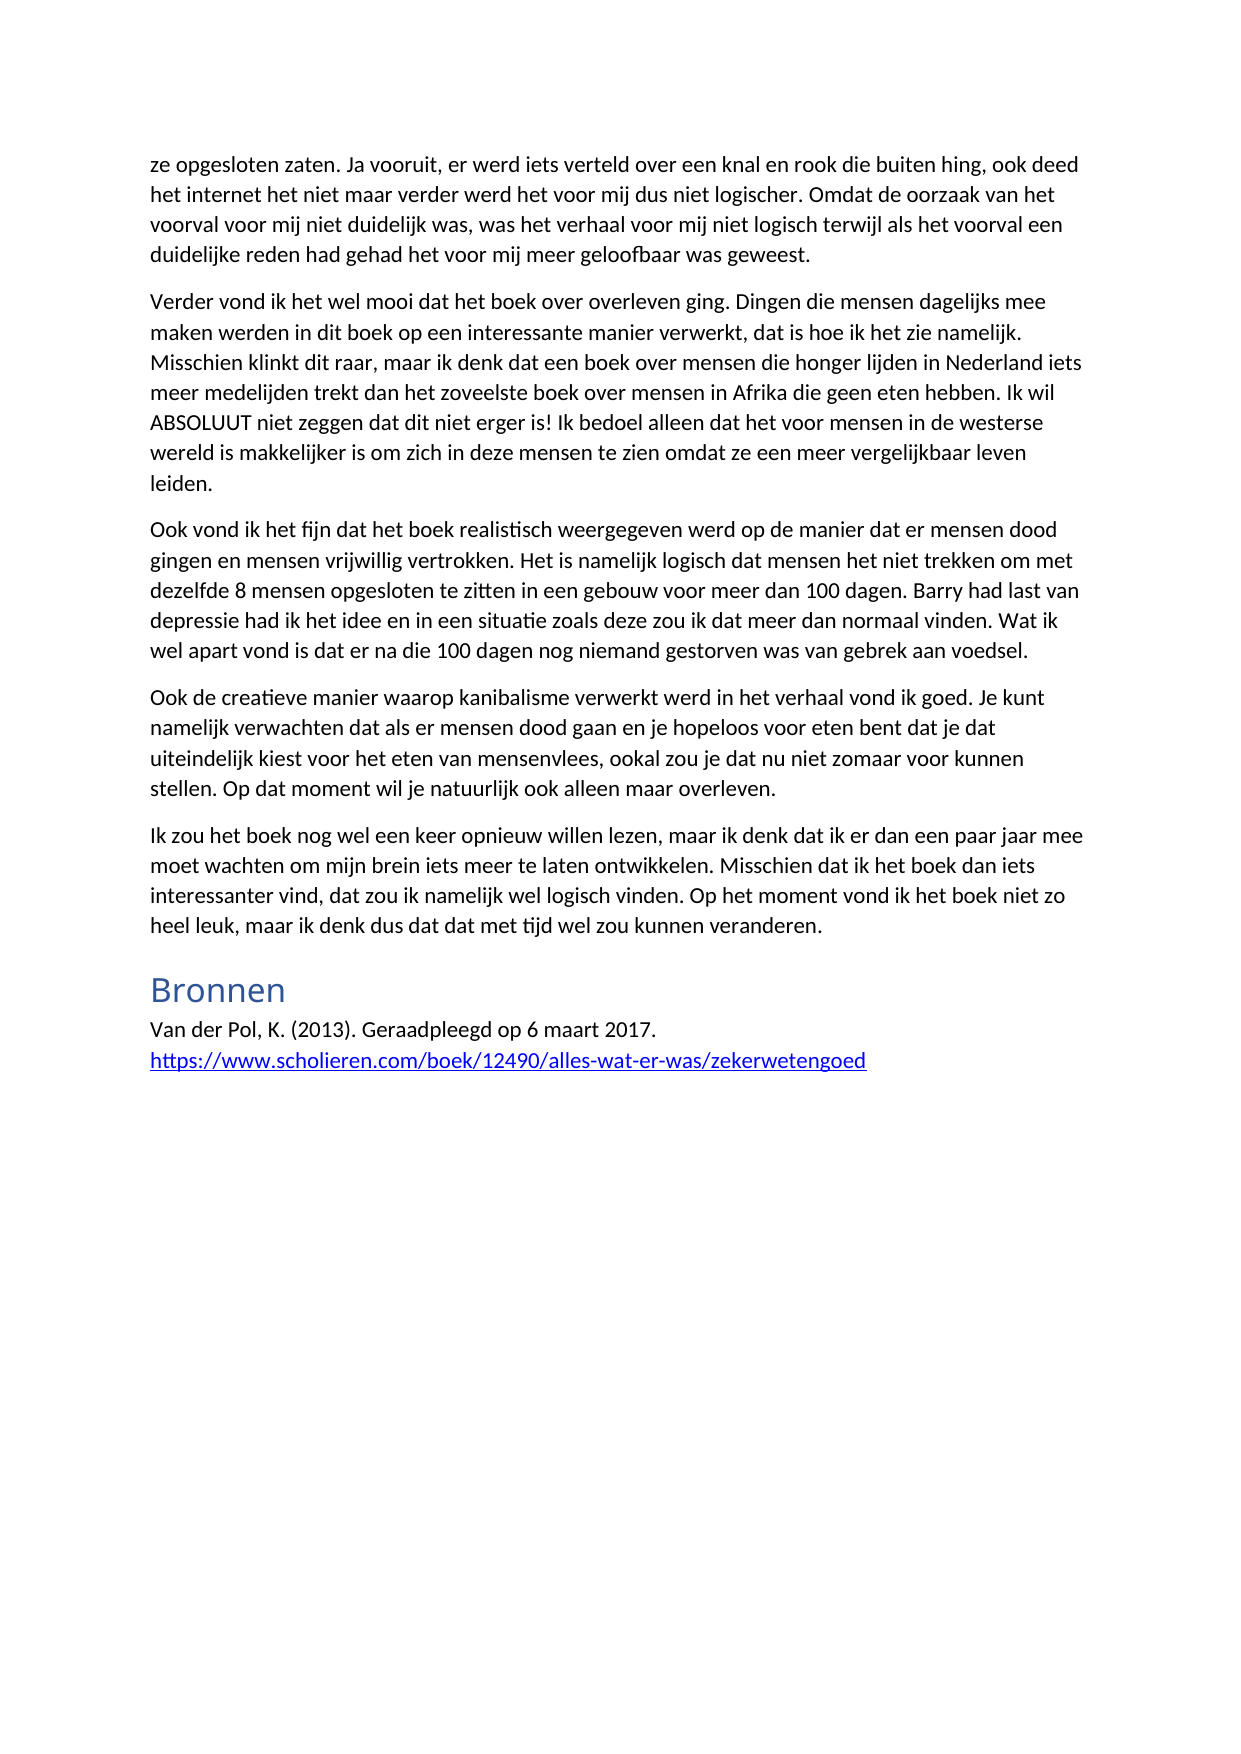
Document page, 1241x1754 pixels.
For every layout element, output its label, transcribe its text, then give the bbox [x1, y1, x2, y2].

text Ook de creatieve manier waarop kanibalisme verwerkt werd in het verhaal vond ik goed. Je kunt namelijk verwachten dat als er mensen dood gaan en je hopeloos voor eten bent dat je dat uiteindelijk kiest voor het eten van mensenvlees, ookal zou je dat nu niet zomaar voor kunnen stellen. Op dat moment wil je natuurlijk ook alleen maar overleven. [150, 683, 1090, 802]
text Verder vond ik het wel mooi dat het boek over overleven ging. Dingen die mensen dagelijks mee maken werden in dit boek op een interessante manier verwerkt, dat is hoe ik het zie namelijk. Misschien klinkt dit raar, maar ik denk dat een boek over mensen die honger lijden in Nederland iets meer medelijden trekt dan het zoveelste boek over mensen in Afrika die geen eten hebben. Ik wil ABSOLUUT niet zeggen dat dit niet erger is! Ik bedoel alleen dat het voor mensen in de westerse wereld is makkelijker is om zich in deze mensen te zien omdat ze een meer vergelijkbaar leven leiden. [150, 287, 1090, 497]
subtitle Bronnen [150, 967, 1090, 1012]
text Van der Pol, K. (2013). Geraadpleegd op 6 maart 2017. [150, 1016, 1090, 1044]
text Ook vond ik het fijn dat het boek realistisch weergegeven werd op de manier dat er mensen dood gingen en mensen vrijwillig vertrokken. Het is namelijk logisch dat mensen het niet trekken om met dezelfde 8 mensen opgesloten te zitten in een gebouw voor meer dan 100 dagen. Barry had last van depressie had ik het idee en in een situatie zoals deze zou ik dat meer dan normaal vinden. Wat ik wel apart vond is dat er na die 100 dagen nog niemand gestorven was van gebrek aan voedsel. [150, 516, 1090, 664]
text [150, 150, 1090, 269]
text Ik zou het boek nog wel een keer opnieuw willen lezen, maar ik denk dat ik er dan een paar jaar mee moet wachten om mijn brein iets meer te laten ontwikkelen. Misschien dat ik het boek dan iets interessanter vind, dat zou ik namelijk wel logisch vinden. Op het moment vond ik het boek niet zo heel leuk, maar ik denk dus dat dat met tijd wel zou kunnen veranderen. [150, 821, 1090, 939]
text https://www.scholieren.com/boek/12490/alles-wat-er-was/zekerwetengoed [150, 1046, 1090, 1074]
